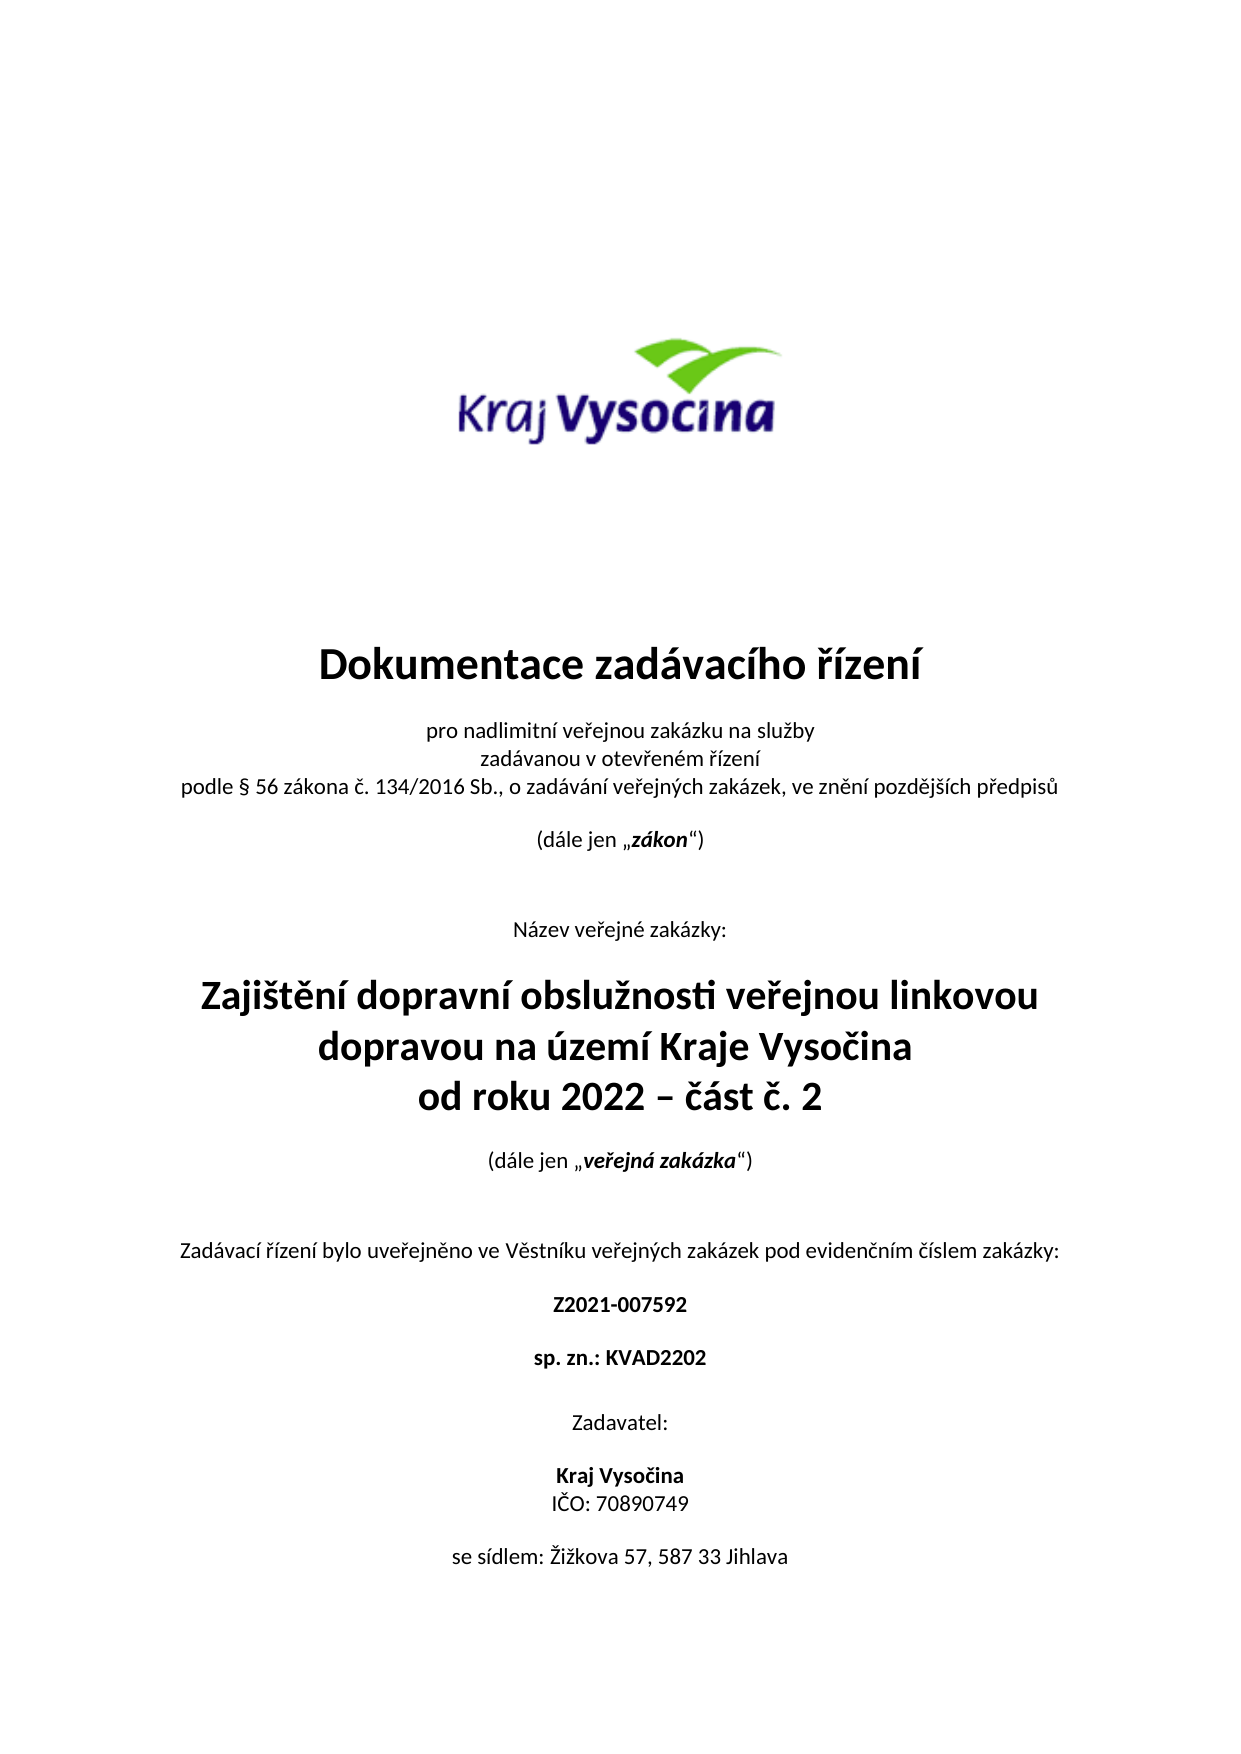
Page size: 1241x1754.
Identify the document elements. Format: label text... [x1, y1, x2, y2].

text podle § 56 zákona č. 134/2016 Sb., o zadávání veřejných zakázek, ve znění pozdějších předpisů [148, 772, 1093, 800]
text Zajištění dopravní obslužnosti veřejnou linkovou dopravou na území Kraje Vysočina od roku 2022 – část č. 2 [148, 969, 1093, 1121]
text pro veřejnou zakázku na [148, 716, 1093, 744]
text sp. zn.: KVAD2202 [148, 1343, 1093, 1371]
text se sídlem: Žižkova 57, 587 33 Jihlava [148, 1542, 1093, 1570]
text (dále jen „veřejná zakázka“) [148, 1146, 1093, 1174]
text (dále jen „zákon“) [148, 825, 1093, 853]
text Z2021-007592 [148, 1290, 1093, 1318]
text Zadávací řízení bylo uveřejněno ve Věstníku veřejných zakázek pod evidenčním číslem zakázky: [148, 1237, 1093, 1265]
text Název veřejné zakázky: [148, 916, 1093, 944]
text Kraj Vysočina [148, 1461, 1093, 1489]
picture [456, 335, 784, 448]
text IČO: 70890749 [148, 1489, 1093, 1517]
text zadávanou v otevřeném řízení [148, 744, 1093, 772]
text Dokumentace zadávacího řízení [148, 635, 1093, 691]
text Zadavatel: [148, 1408, 1093, 1436]
